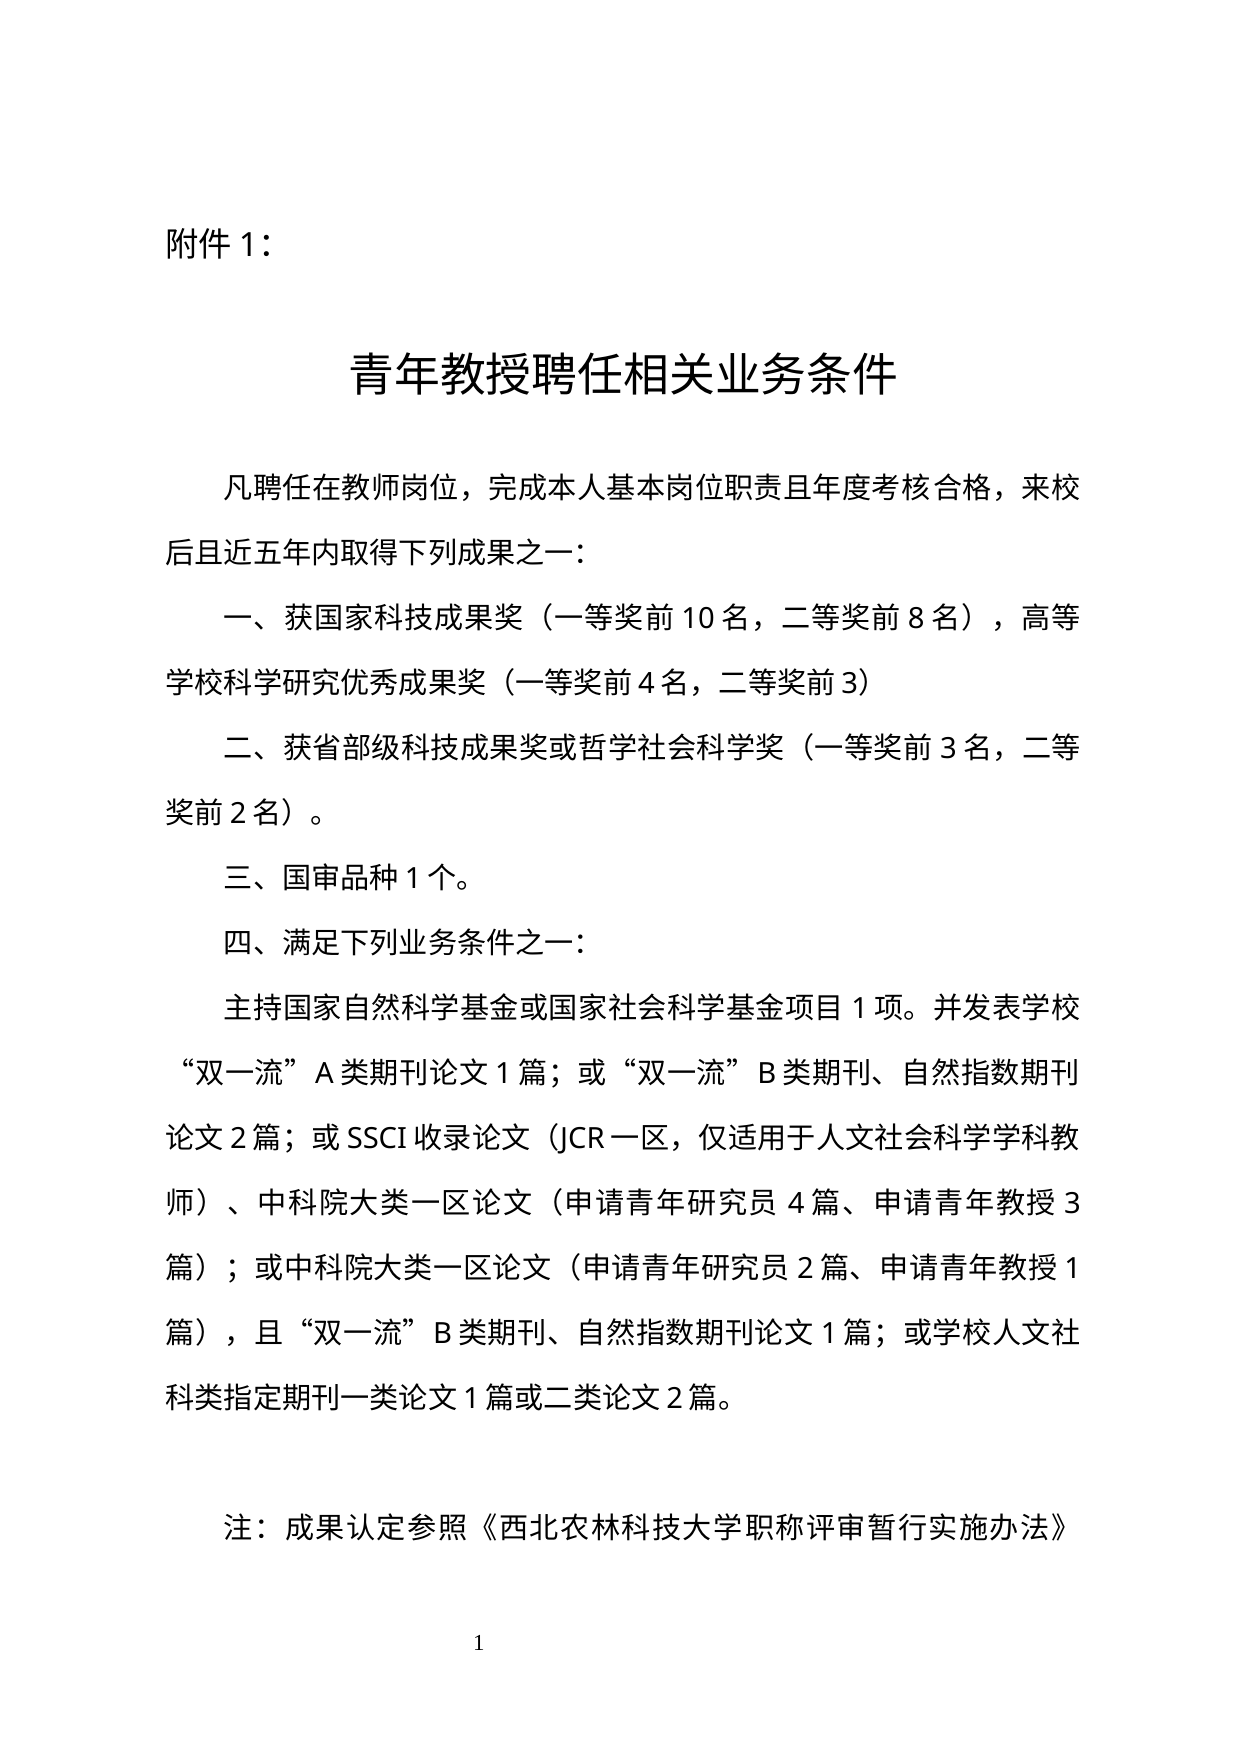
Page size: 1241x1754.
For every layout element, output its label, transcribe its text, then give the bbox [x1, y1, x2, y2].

subtitle 青年教授聘任相关业务条件 [165, 323, 1081, 420]
text 三、国审品种1个。 [165, 843, 1081, 908]
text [165, 1493, 1081, 1558]
text 四、满足下列业务条件之一： [165, 908, 1081, 973]
text 主持国家自然科学基金或国家社会科学基金项目1项。并发表学校“双一流”A类期刊论文1篇；或“双一流”B类期刊、自然指数期刊论文2篇；或SSCI收录论文（JCR一区，仅适用于人文社会科学学科教师）、中科院大类一区论文（申请青年研究员4篇、申请青年教授3篇）；或中科院大类一区论文（申请青年研究员2篇、申请青年教授1篇），且“双一流”B类期刊、自然指数期刊论文1篇；或学校人文社科类指定期刊一类论文1篇或二类论文2篇。 [165, 973, 1081, 1428]
text 凡聘任在教师岗位，完成本人基本岗位职责且年度考核合格，来校后且近五年内取得下列成果之一： [165, 453, 1081, 583]
subtitle 附件1： [165, 209, 1081, 274]
text 二、获省部级科技成果奖或哲学社会科学奖（一等奖前3名，二等奖前2名）。 [165, 713, 1081, 843]
text 一、获国家科技成果奖（一等奖前10名，二等奖前8名），高等学校科学研究优秀成果奖（一等奖前4名，二等奖前3） [165, 583, 1081, 713]
